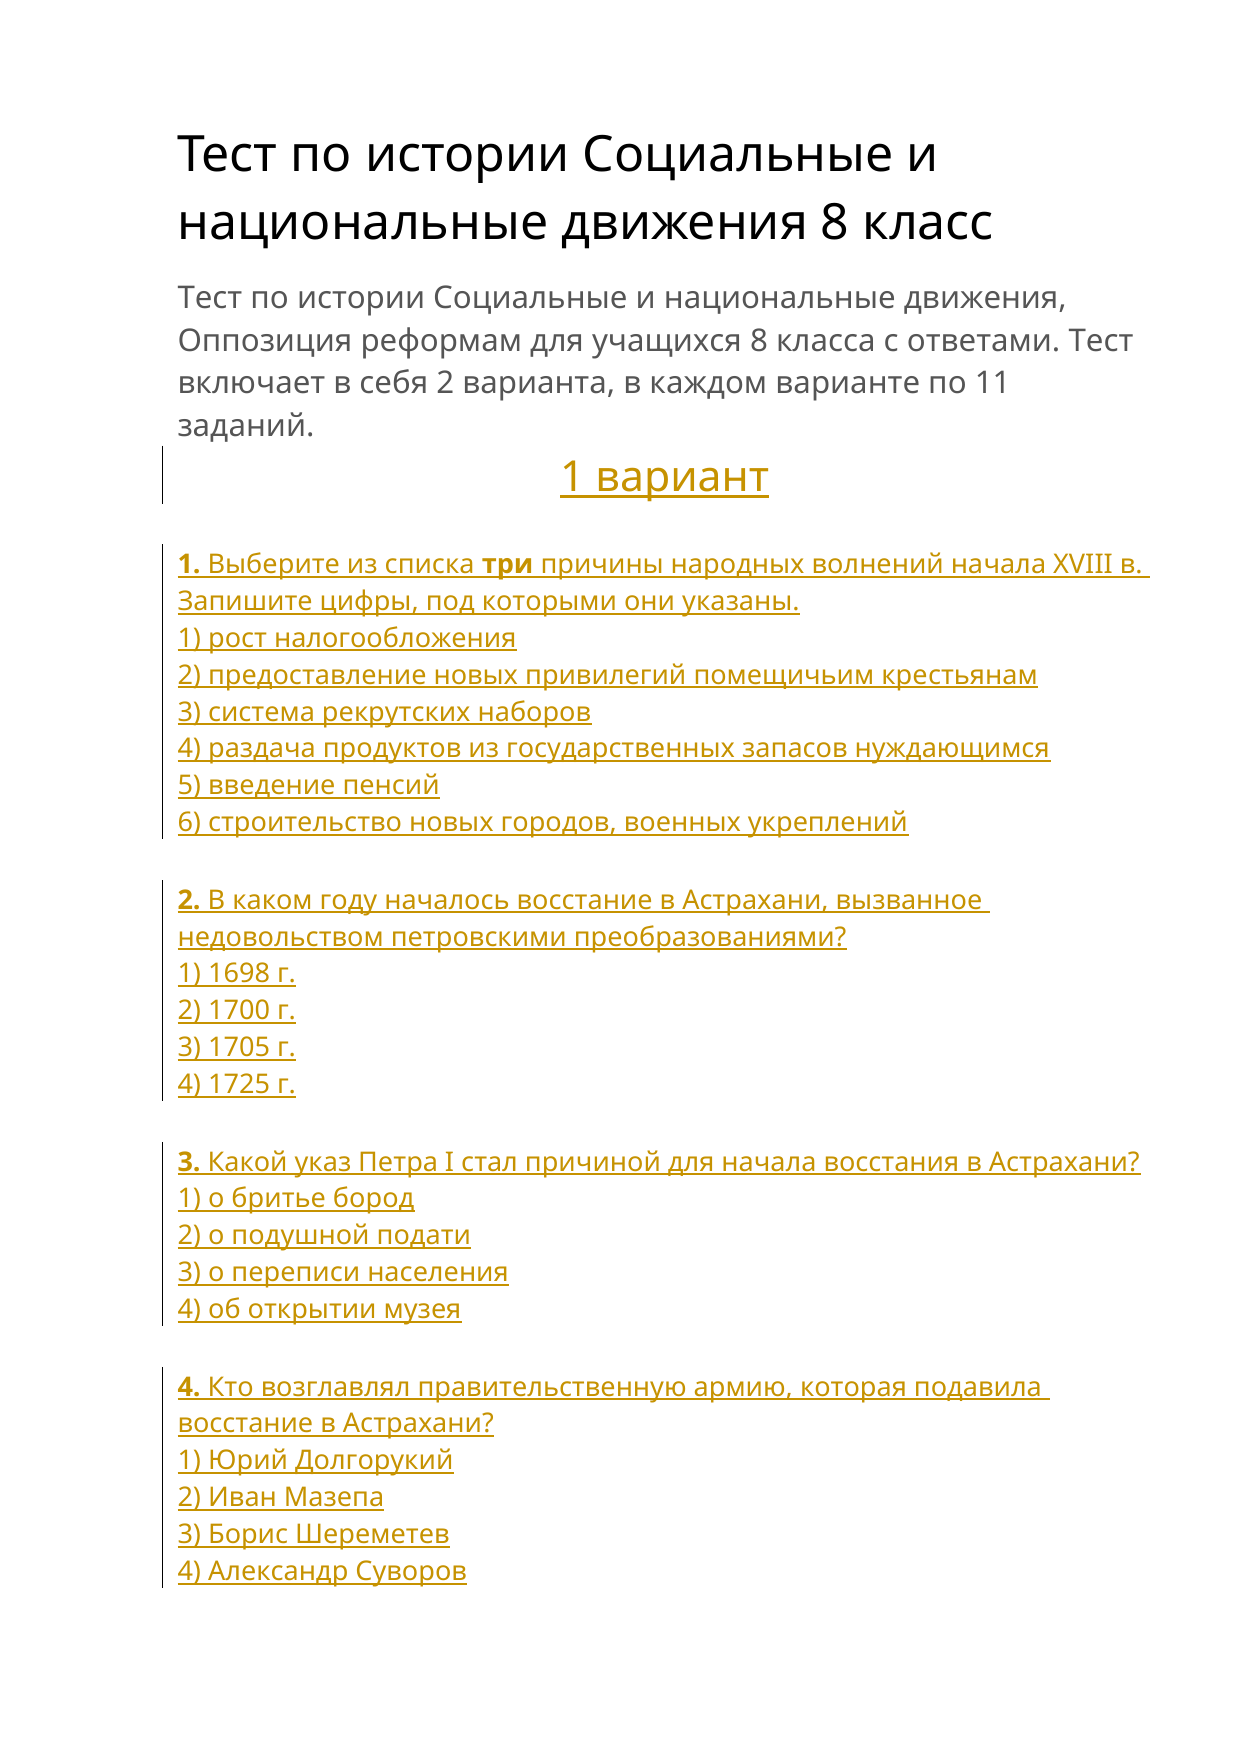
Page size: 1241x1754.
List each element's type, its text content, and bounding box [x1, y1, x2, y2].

text Тест по истории Социальные и национальные движения 8 класс [177, 118, 1152, 254]
text Тест по истории Социальные и национальные движения, Оппозиция реформам для учащихся 8 класса с ответами. Тест включает в себя 2 варианта, в каждом варианте по 11 заданий. [177, 275, 1152, 446]
